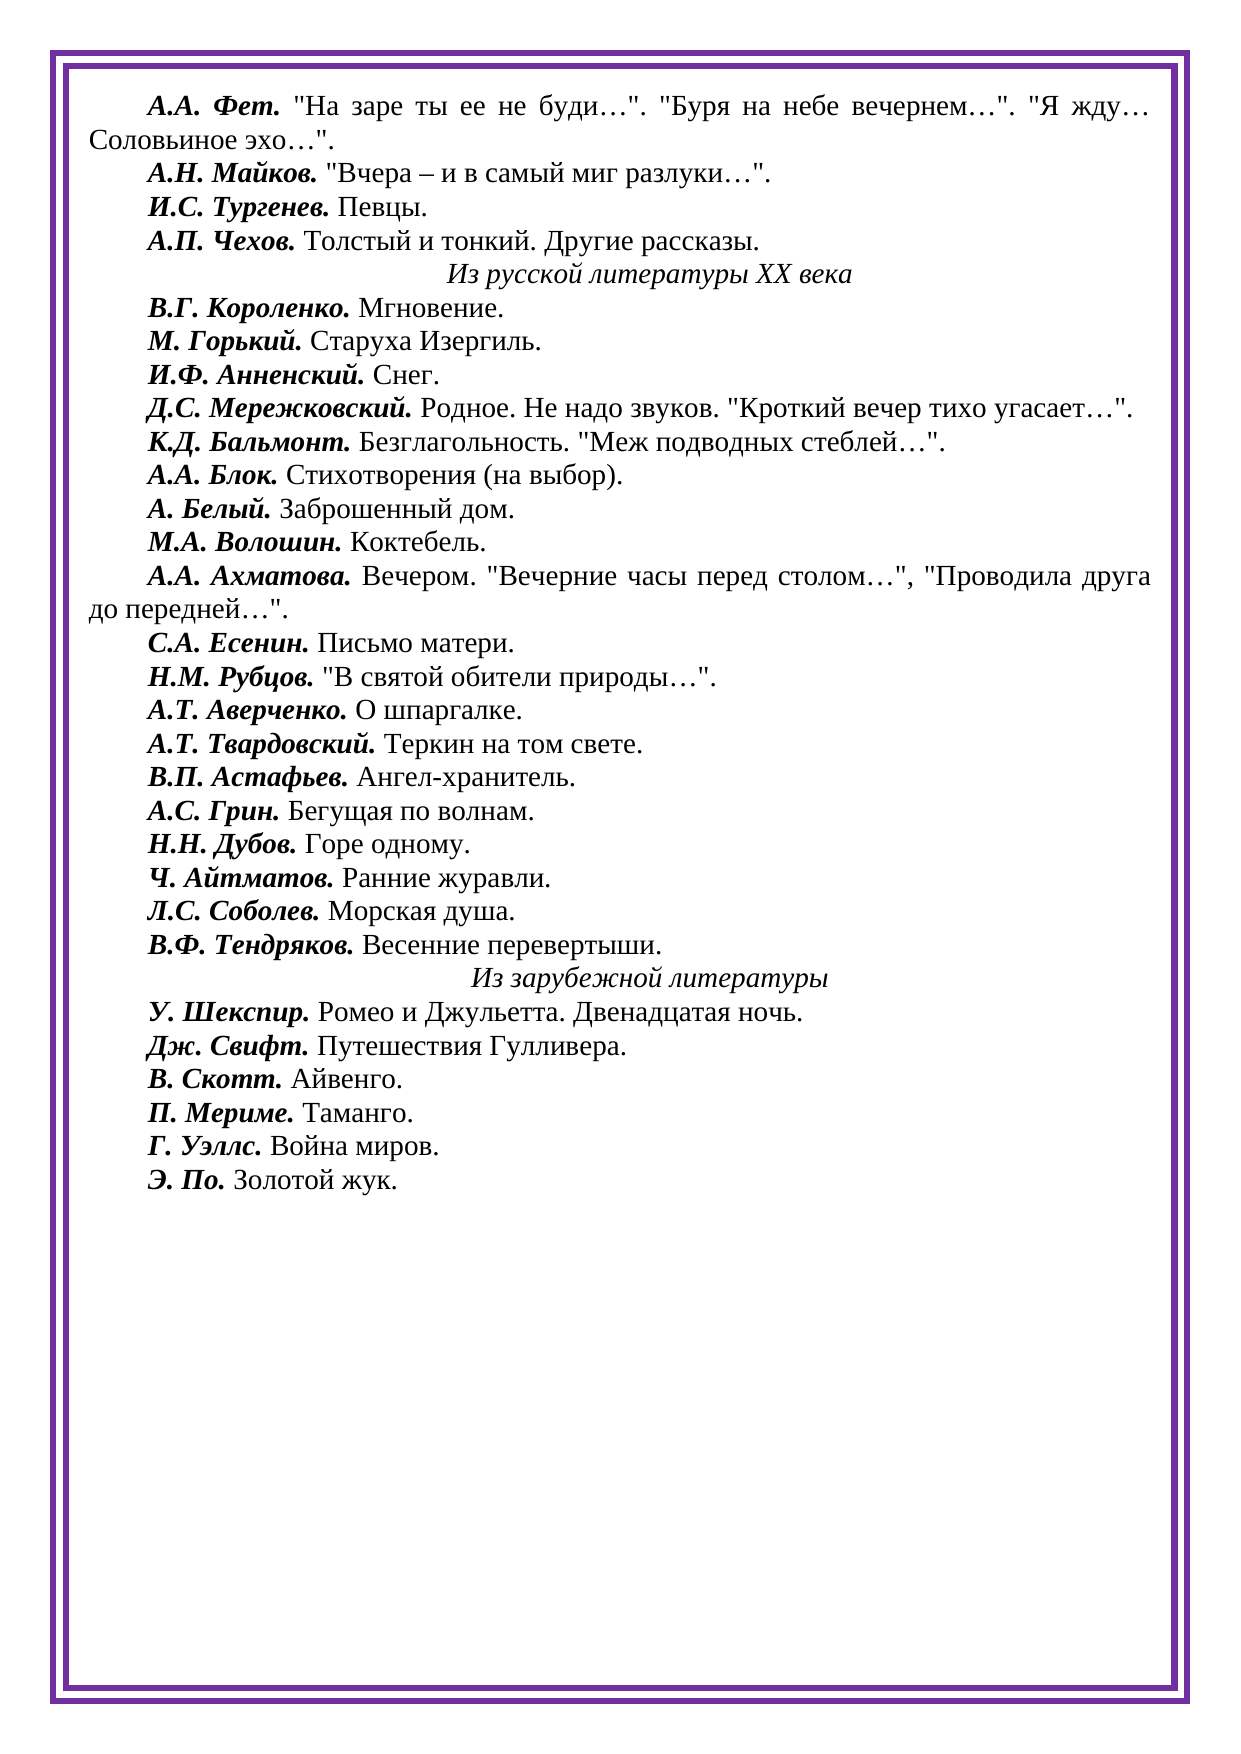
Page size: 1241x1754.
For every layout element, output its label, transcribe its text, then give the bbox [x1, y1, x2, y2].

text Из русской литературы XX века [88, 256, 1152, 290]
text С.А. Есенин. Письмо матери. [88, 625, 1152, 659]
text Э. По. Золотой жук. [88, 1162, 1152, 1195]
text М. Горький. Старуха Изергиль. [88, 323, 1152, 357]
text К.Д. Бальмонт. Безглагольность. "Меж подводных стеблей…". [88, 424, 1152, 457]
text А.Н. Майков. "Вчера – и в самый миг разлуки…". [88, 156, 1152, 189]
text М.А. Волошин. Коктебель. [88, 524, 1152, 558]
text В.Г. Короленко. Мгновение. [88, 290, 1152, 323]
text Л.С. Соболев. Морская душа. [88, 893, 1152, 927]
text А. Белый. Заброшенный дом. [88, 491, 1152, 524]
text А.А. Фет. "На заре ты ее не буди…". "Буря на небе вечернем…". "Я жду… Соловьиное эхо…". [88, 88, 1152, 156]
text А.А. Блок. Стихотворения (на выбор). [88, 457, 1152, 491]
text У. Шекспир. Ромео и Джульетта. Двенадцатая ночь. [88, 994, 1152, 1028]
text Н.Н. Дубов. Горе одному. [88, 826, 1152, 860]
text А.П. Чехов. Толстый и тонкий. Другие рассказы. [88, 223, 1152, 256]
text И.С. Тургенев. Певцы. [88, 189, 1152, 223]
text Дж. Свифт. Путешествия Гулливера. [88, 1028, 1152, 1061]
text В. Скотт. Айвенго. [88, 1061, 1152, 1095]
text Г. Уэллс. Война миров. [88, 1128, 1152, 1162]
text И.Ф. Анненский. Снег. [88, 357, 1152, 390]
text А.Т. Аверченко. О шпаргалке. [88, 692, 1152, 726]
text Из зарубежной литературы [88, 961, 1152, 994]
text Н.М. Рубцов. "В святой обители природы…". [88, 659, 1152, 692]
text П. Мериме. Таманго. [88, 1095, 1152, 1128]
text В.П. Астафьев. Ангел-хранитель. [88, 759, 1152, 793]
text А.С. Грин. Бегущая по волнам. [88, 793, 1152, 826]
text Д.С. Мережковский. Родное. Не надо звуков. "Кроткий вечер тихо угасает…". [88, 390, 1152, 424]
text А.А. Ахматова. Вечером. "Вечерние часы перед столом…", "Проводила друга до передней…". [88, 558, 1152, 625]
text Ч. Айтматов. Ранние журавли. [88, 860, 1152, 893]
text А.Т. Твардовский. Теркин на том свете. [88, 726, 1152, 759]
text В.Ф. Тендряков. Весенние перевертыши. [88, 927, 1152, 961]
